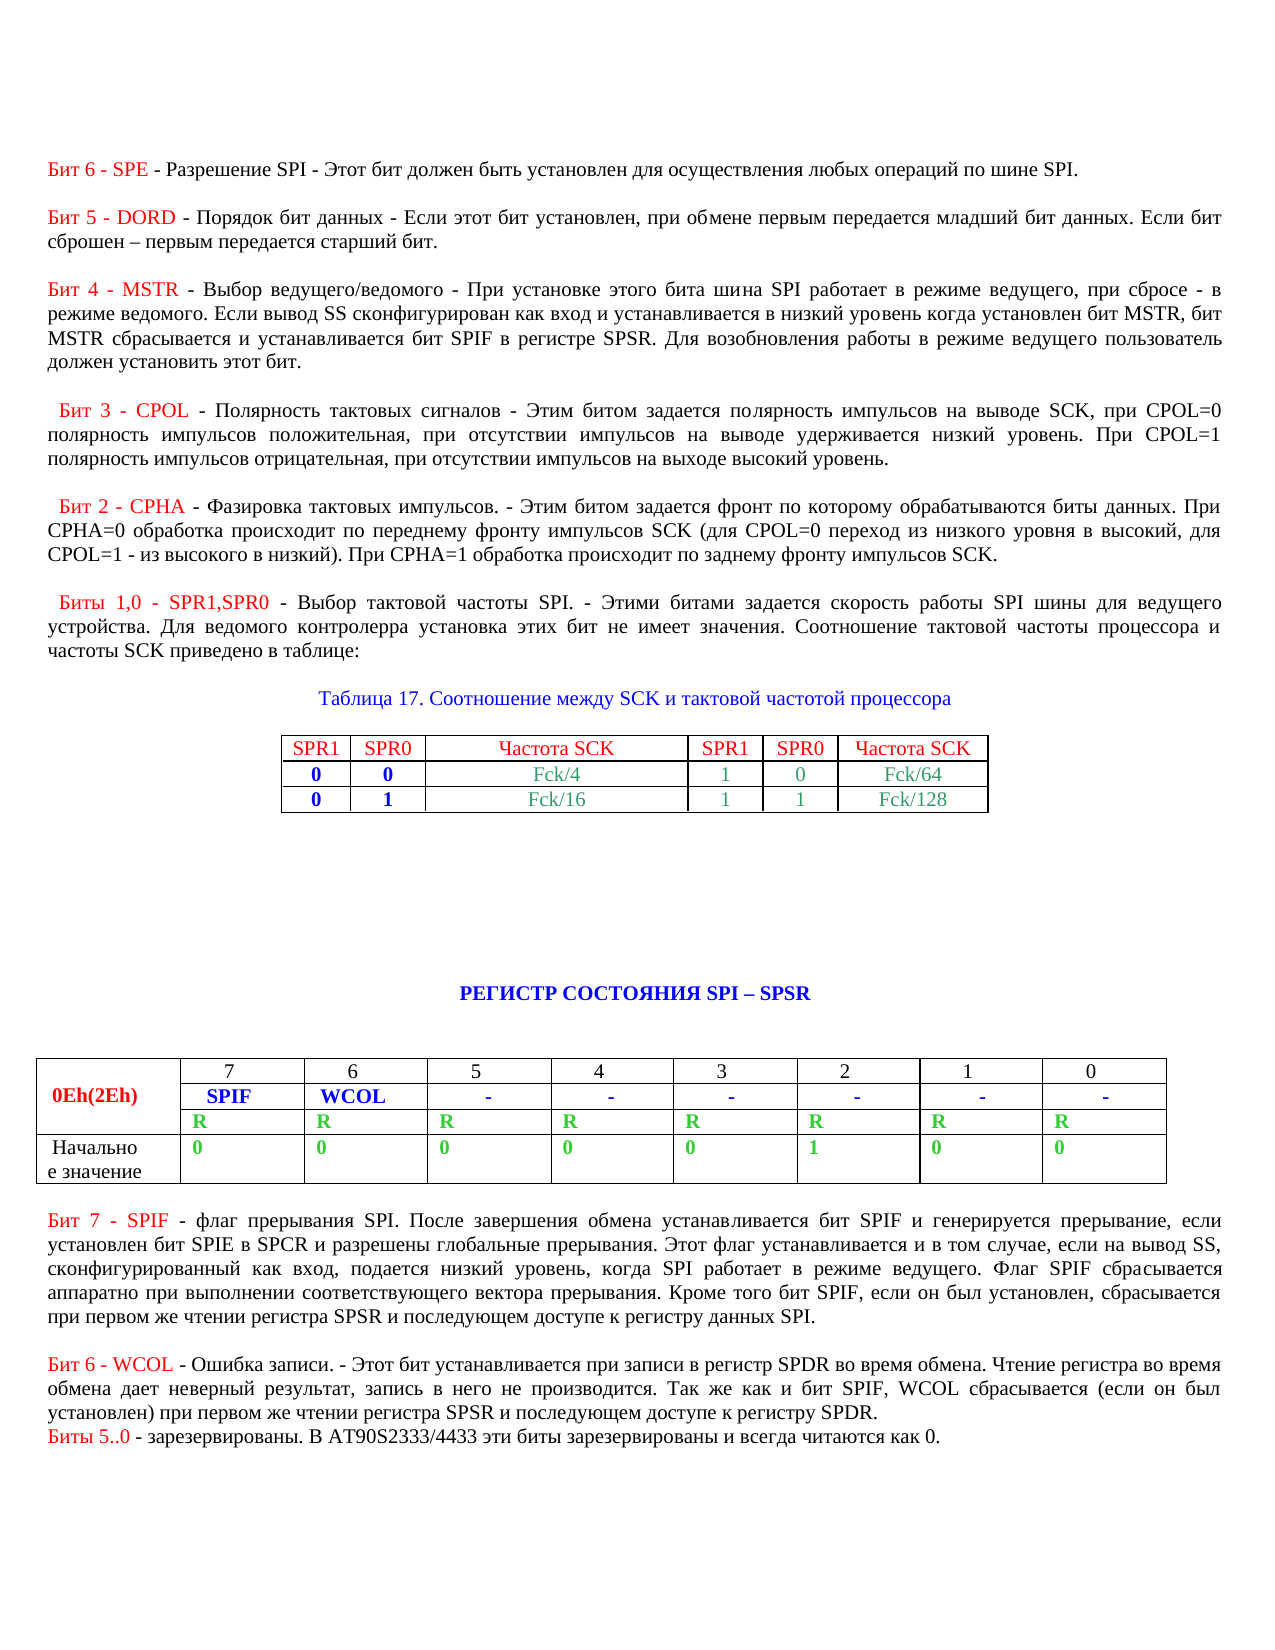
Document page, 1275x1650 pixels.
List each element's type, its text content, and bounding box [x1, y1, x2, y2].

table_cell - [921, 1084, 1042, 1108]
table_cell 0 [282, 787, 350, 811]
text Бит 7 - SPIF - флаг прерывания SPI. После завершения обмена устанавливается бит SPIF и генерируется прерывание, если установлен бит SPIE в SPCR и разрешены глобальные прерывания. Этот флаг устанавливается и в том случае, если на вывод SS, сконфигурированный как вход, подается низкий уровень, когда SPI работает в режиме ведущего. Флаг SPIF сбрасывается аппаратно при выполнении соответствующего вектора прерывания. Кроме того бит SPIF, если он был установлен, сбрасывается при первом же чтении регистра SPSR и последующем доступе к регистру данных SPI. [47, 1208, 1222, 1328]
table_header Частота SCK [426, 736, 687, 760]
table_cell R [428, 1110, 551, 1133]
table_cell - [1043, 1084, 1166, 1108]
table_cell 1 [764, 787, 837, 811]
table_cell 0 [428, 1135, 551, 1183]
table_header SPR1 [689, 736, 762, 760]
table_header 0Eh(2Eh) [37, 1059, 180, 1133]
table_header 7 [181, 1059, 304, 1083]
text Бит 4 - MSTR - Выбор ведущего/ведомого - При установке этого бита шина SPI работает в режиме ведущего, при сбросе - в режиме ведомого. Если вывод SS сконфигурирован как вход и устанавливается в низкий уровень когда установлен бит MSTR, бит MSTR сбрасывается и устанавливается бит SPIF в регистре SPSR. Для возобновления работы в режиме ведущего пользователь должен установить этот бит. [47, 277, 1222, 373]
text Бит 3 - CPOL - Полярность тактовых сигналов - Этим битом задается полярность импульсов на выводе SCK, при CPOL=0 полярность импульсов положительная, при отсутствии импульсов на выводе удерживается низкий уровень. При CPOL=1 полярность импульсов отрицательная, при отсутствии импульсов на выходе высокий уровень. [47, 398, 1222, 470]
text Бит 6 - WCOL - Ошибка записи. - Этот бит устанавливается при записи в регистр SPDR во время обмена. Чтение регистра во время обмена дает неверный результат, запись в него не производится. Так же как и бит SPIF, WCOL сбрасывается (если он был установлен) при первом же чтении регистра SPSR и последующем доступе к регистру SPDR. [47, 1352, 1222, 1424]
table_header 0 [1043, 1059, 1166, 1083]
table_cell 0 [764, 762, 837, 786]
table_header Частота SCK [839, 736, 987, 760]
table_cell R [305, 1110, 427, 1133]
table_cell 0 [674, 1135, 797, 1183]
table_cell SPIF [181, 1084, 304, 1108]
table_cell Fck/64 [839, 762, 987, 786]
text Таблица 17. Соотношение между SCK и тактовой частотой процессора [47, 686, 1222, 710]
table_cell Fck/128 [839, 787, 987, 811]
text Бит 2 - CPHA - Фазировка тактовых импульсов. - Этим битом задается фронт по которому обрабатываются биты данных. При CPHA=0 обработка происходит по переднему фронту импульсов SCK (для CPOL=0 переход из низкого уровня в высокий, для CPOL=1 - из высокого в низкий). При CPHA=1 обработка происходит по заднему фронту импульсов SCK. [47, 494, 1222, 566]
table_cell R [1043, 1110, 1166, 1133]
text Биты 5..0 - зарезервированы. В AT90S2333/4433 эти биты зарезервированы и всегда читаются как 0. [47, 1424, 1222, 1448]
table_cell - [428, 1084, 551, 1108]
table_cell - [552, 1084, 673, 1108]
table_cell WCOL [305, 1084, 427, 1108]
table_header 2 [798, 1059, 919, 1083]
text Бит 6 - SPE - Разрешение SPI - Этот бит должен быть установлен для осуществления любых операций по шине SPI. [47, 157, 1222, 181]
table_header 4 [552, 1059, 673, 1083]
table_cell R [798, 1110, 919, 1133]
table_header 6 [305, 1059, 427, 1083]
table_header SPR0 [351, 736, 425, 760]
table_cell Fck/16 [426, 787, 687, 811]
table_cell 1 [798, 1135, 919, 1183]
table_header 3 [674, 1059, 797, 1083]
table_cell R [674, 1110, 797, 1133]
text Биты 1,0 - SPR1,SPR0 - Выбор тактовой частоты SPI. - Этими битами задается скорость работы SPI шины для ведущего устройства. Для ведомого контролерра установка этих бит не имеет значения. Соотношение тактовой частоты процессора и частоты SCK приведено в таблице: [47, 590, 1222, 662]
table_cell - [674, 1084, 797, 1108]
table_cell 0 [921, 1135, 1042, 1183]
table_header 5 [428, 1059, 551, 1083]
table_cell 1 [351, 787, 425, 811]
table_cell 0 [552, 1135, 673, 1183]
table_cell 0 [1043, 1135, 1166, 1183]
table_cell Fck/4 [426, 762, 687, 786]
table_cell 1 [689, 787, 762, 811]
table_cell R [552, 1110, 673, 1133]
table_cell 0 [351, 762, 425, 786]
table_header SPR1 [282, 736, 350, 760]
table_cell 1 [689, 762, 762, 786]
table_cell Начальное значение [37, 1135, 180, 1183]
text РЕГИСТР СОСТОЯНИЯ SPI – SPSR [47, 981, 1222, 1005]
table_cell R [181, 1110, 304, 1133]
text Бит 5 - DORD - Порядок бит данных - Если этот бит установлен, при обмене первым передается младший бит данных. Если бит сброшен – первым передается старший бит. [47, 205, 1222, 253]
table_cell 0 [282, 761, 350, 786]
table_cell - [798, 1084, 919, 1108]
table_cell 0 [181, 1135, 304, 1183]
table_header 1 [921, 1059, 1042, 1083]
table_cell 0 [305, 1135, 427, 1183]
table_cell R [921, 1110, 1042, 1133]
table_header SPR0 [764, 736, 837, 760]
